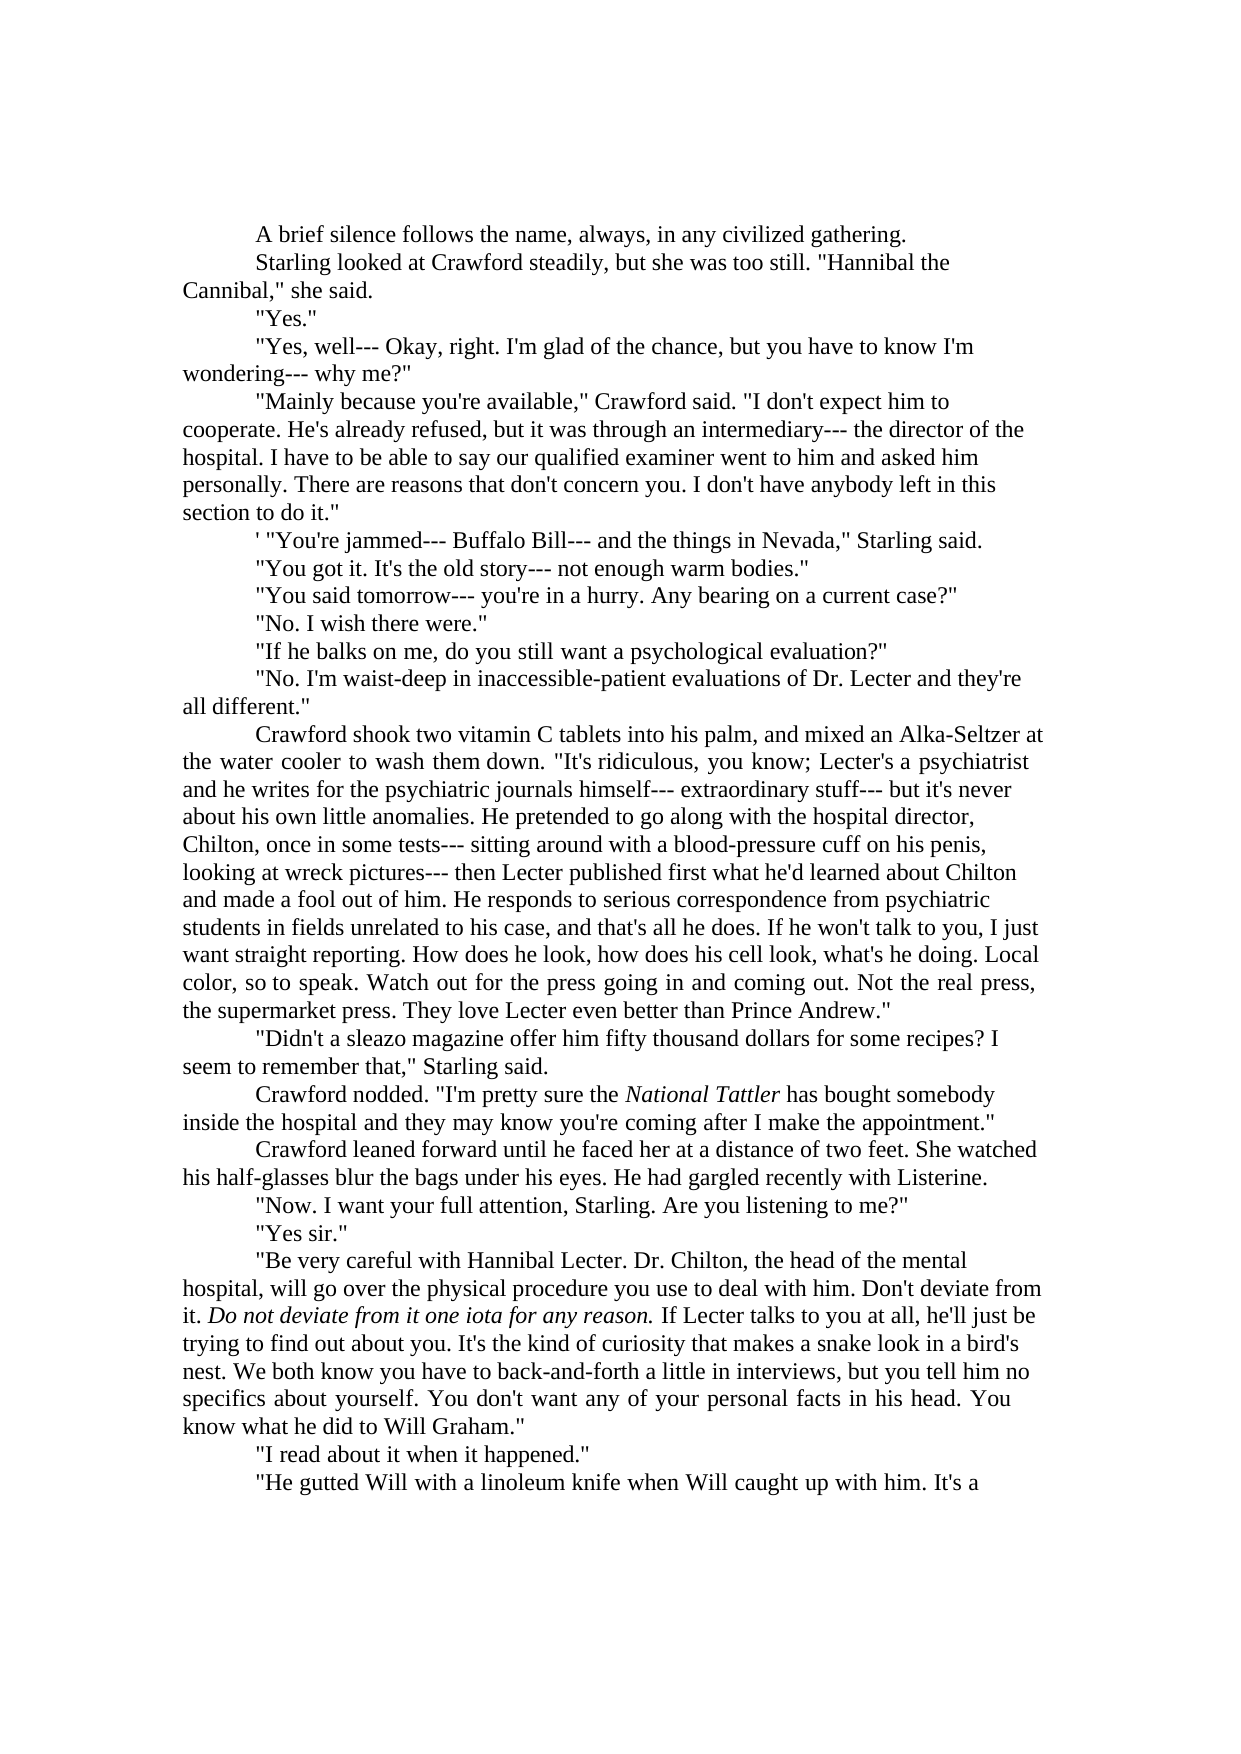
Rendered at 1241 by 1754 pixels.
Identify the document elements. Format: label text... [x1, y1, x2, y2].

text "Now. I want your full attention, Starling. Are you listening to me?" "Yes sir." [255, 1191, 927, 1246]
text "He gutted Will with a linoleum knife when Will caught up with him. It's a [255, 1468, 1142, 1496]
text "Be very careful with Hannibal Lecter. Dr. Chilton, the head of the mental hospital, will go over the physical procedure you use to deal with him. Don't deviate from it. Do not deviate from it one iota for any reason. If Lecter talks to you at all, he'll just be trying to find out about you. It's the kind of curiosity that makes a snake look in a bird's nest. We both know you have to back-and-forth a little in interviews, but you tell him no specifics about yourself. You don't want any of your personal facts in his head. You know what he did to Will Graham." [182, 1246, 1051, 1439]
text "If he balks on me, do you still want a psychological evaluation?" [255, 637, 1142, 664]
text "You said tomorrow--- you're in a hurry. Any bearing on a current case?" "No. I wish there were." [255, 582, 966, 637]
text Crawford nodded. "I'm pretty sure the National Tattler has bought somebody inside the hospital and they may know you're coming after I make the appointment." [182, 1080, 1051, 1135]
text "Mainly because you're available," Crawford said. "I don't expect him to cooperate. He's already refused, but it was through an intermediary--- the director of the hospital. I have to be able to say our qualified examiner went to him and asked him personally. There are reasons that don't concern you. I don't have anybody left in this section to do it." [182, 387, 1040, 526]
text Cannibal," she said. "Yes." [182, 276, 419, 331]
text Crawford shook two vitamin C tablets into his palm, and mixed an Alka-Seltzer at the water cooler to wash them down. "It's ridiculous, you know; Lecter's a psychiatrist and he writes for the psychiatric journals himself--- extraordinary stuff--- but it's never about his own little anomalies. He pretended to go along with the hospital director, Chilton, once in some tests--- sitting around with a blood-pressure cuff on his penis, looking at wreck pictures--- then Lecter published first what he'd learned about Chilton and made a fool out of him. He responds to serious correspondence from psychiatric students in fields unrelated to his case, and that's all he does. If he won't talk to you, I just want straight reporting. How does he look, how does his cell look, what's he doing. Local color, so to speak. Watch out for the press going in and coming out. Not the real press, the supermarket press. They love Lecter even better than Prince Andrew." [182, 719, 1051, 1023]
text A brief silence follows the name, always, in any civilized gathering. Starling looked at Crawford steadily, but she was too still. "Hannibal the [255, 220, 966, 276]
text ' "You're jammed--- Buffalo Bill--- and the things in Nevada," Starling said. "You got it. It's the old story--- not enough warm bodies." [255, 526, 1028, 581]
text "No. I'm waist-deep in inaccessible-patient evaluations of Dr. Lecter and they're all different." [182, 664, 1040, 719]
text Crawford leaned forward until he faced her at a distance of two feet. She watched his half-glasses blur the bags under his eyes. He had gargled recently with Listerine. [182, 1135, 1051, 1191]
text "Yes, well--- Okay, right. I'm glad of the chance, but you have to know I'm wondering--- why me?" [182, 332, 986, 387]
text "Didn't a sleazo magazine offer him fifty thousand dollars for some recipes? I seem to remember that," Starling said. [182, 1024, 1040, 1079]
text "I read about it when it happened." [255, 1440, 1142, 1468]
